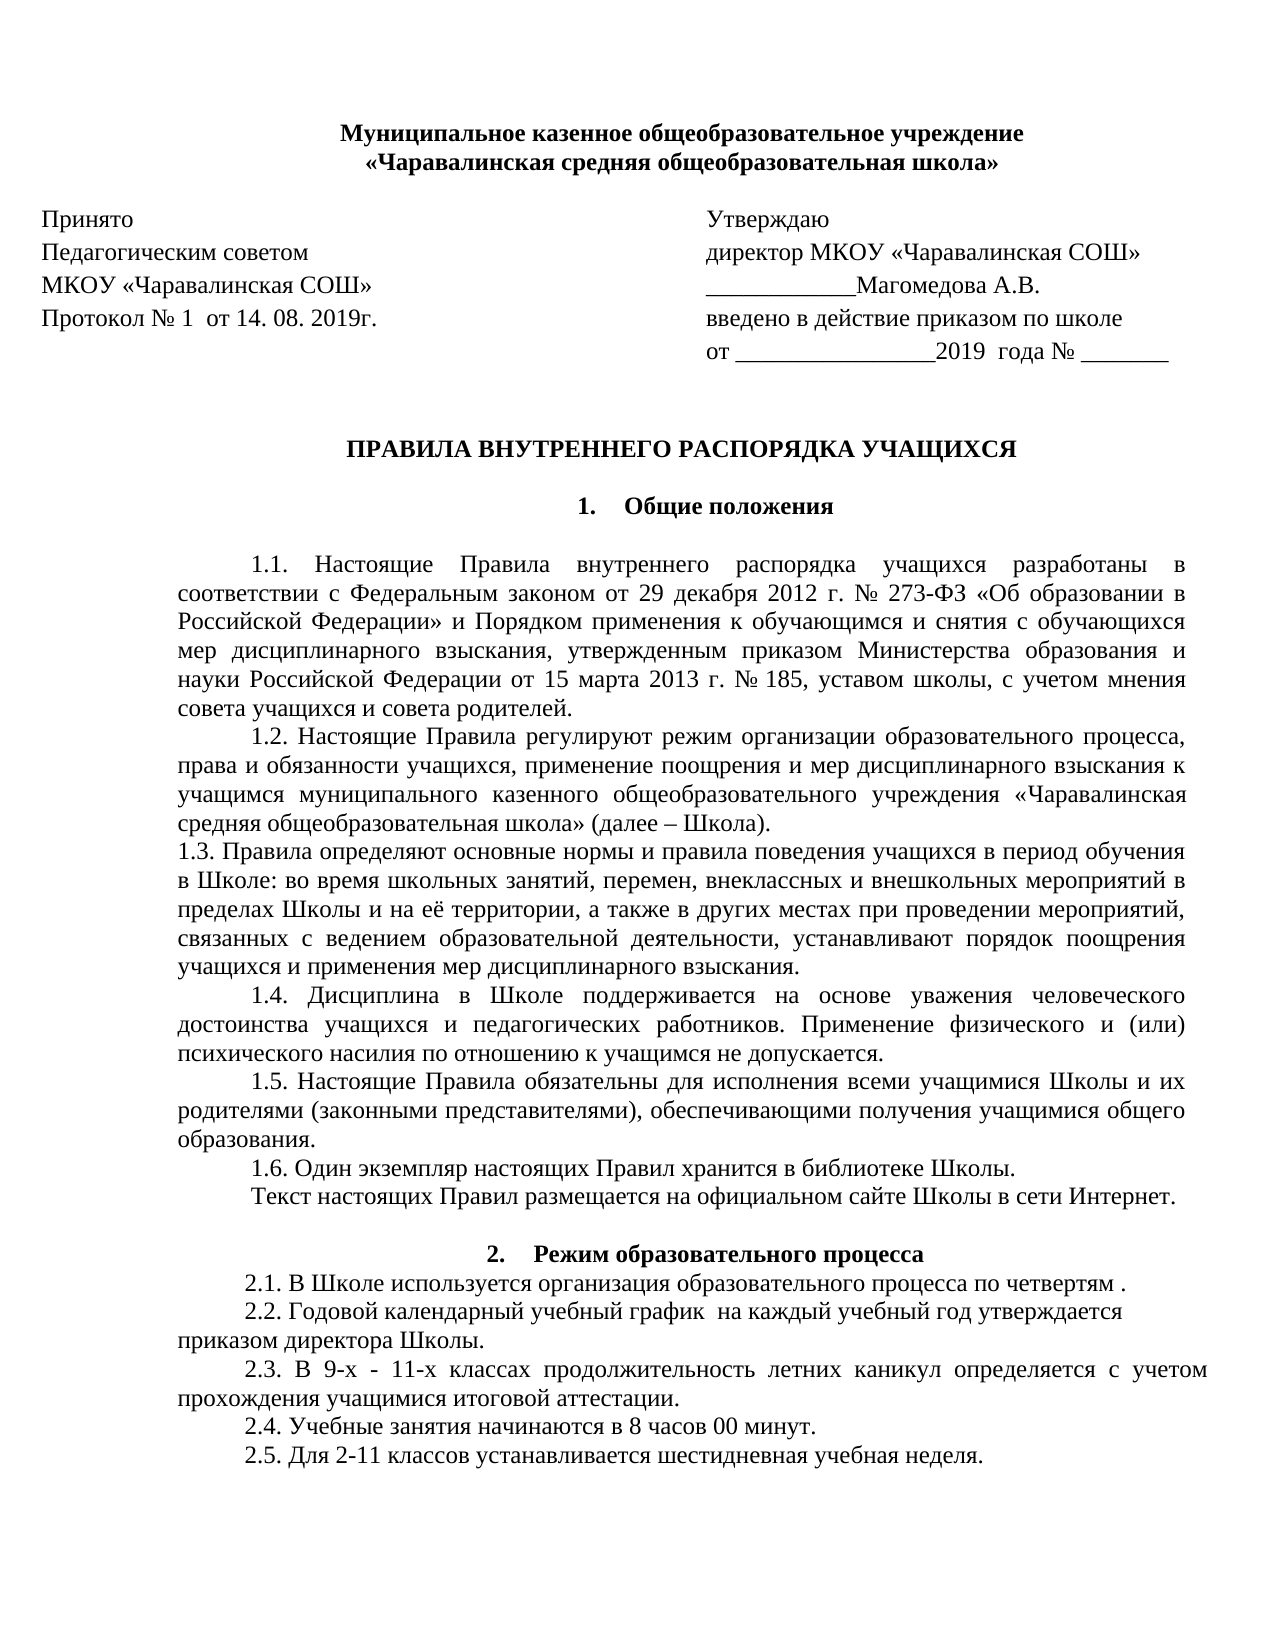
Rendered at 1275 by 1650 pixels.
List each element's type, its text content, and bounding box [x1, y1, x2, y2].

text 2.4. Учебные занятия начинаются в 8 часов 00 минут. [177, 1411, 1209, 1440]
text 1. Общие положения [224, 491, 1186, 520]
text 1.1. Настоящие Правила внутреннего распорядка учащихся разработаны в соответствии с Федеральным законом от 29 декабря 2012 г. № 273-ФЗ «Об образовании в Российской Федерации» и Порядком применения к обучающимся и снятия с обучающихся мер дисциплинарного взыскания, утвержденным приказом Министерства образования и науки Российской Федерации от 15 марта 2013 г. № 185, уставом школы, с учетом мнения совета учащихся и совета родителей. [177, 549, 1186, 721]
text 1.2. Настоящие Правила регулируют режим организации образовательного процесса, права и обязанности учащихся, применение поощрения и мер дисциплинарного взыскания к учащимся муниципального казенного общеобразовательного учреждения «Чаравалинская средняя общеобразовательная школа» (далее – Школа). [177, 721, 1186, 836]
text ПРАВИЛА ВНУТРЕННЕГО РАСПОРЯДКА УЧАЩИХСЯ [177, 434, 1186, 463]
table_header Принято Педагогическим советом МКОУ «Чаравалинская СОШ» Протокол № 1 от 14. 08. 2019г. [30, 204, 694, 369]
text 1.3. Правила определяют основные нормы и правила поведения учащихся в период обучения в Школе: во время школьных занятий, перемен, внеклассных и внешкольных мероприятий в пределах Школы и на её территории, а также в других местах при проведении мероприятий, связанных с ведением образовательной деятельности, устанавливают порядок поощрения учащихся и применения мер дисциплинарного взыскания. [177, 836, 1186, 980]
text 1.5. Настоящие Правила обязательны для исполнения всеми учащимися Школы и их родителями (законными представителями), обеспечивающими получения учащимися общего образования. [177, 1066, 1186, 1153]
text 2.5. Для 2-11 классов устанавливается шестидневная учебная неделя. [177, 1440, 1209, 1469]
text 2.1. В Школе используется организация образовательного процесса по четвертям . [177, 1268, 1209, 1296]
text «Чаравалинская средняя общеобразовательная школа» [177, 147, 1186, 176]
table_header Утверждаю директор МКОУ «Чаравалинская СОШ» ____________Магомедова А.В. введено в действие приказом по школе от ________________2019 года № _______ [695, 204, 1223, 369]
text 1.6. Один экземпляр настоящих Правил хранится в библиотеке Школы. [177, 1153, 1186, 1181]
text Текст настоящих Правил размещается на официальном сайте Школы в сети Интернет. [177, 1181, 1186, 1210]
text Муниципальное казенное общеобразовательное учреждение [177, 118, 1186, 147]
text 2.2. Годовой календарный учебный график на каждый учебный год утверждается приказом директора Школы. [177, 1296, 1186, 1354]
text 2. Режим образовательного процесса [224, 1239, 1186, 1268]
text 1.4. Дисциплина в Школе поддерживается на основе уважения человеческого достоинства учащихся и педагогических работников. Применение физического и (или) психического насилия по отношению к учащимся не допускается. [177, 980, 1186, 1066]
text 2.3. В 9-х - 11-х классах продолжительность летних каникул определяется с учетом прохождения учащимися итоговой аттестации. [177, 1354, 1209, 1411]
